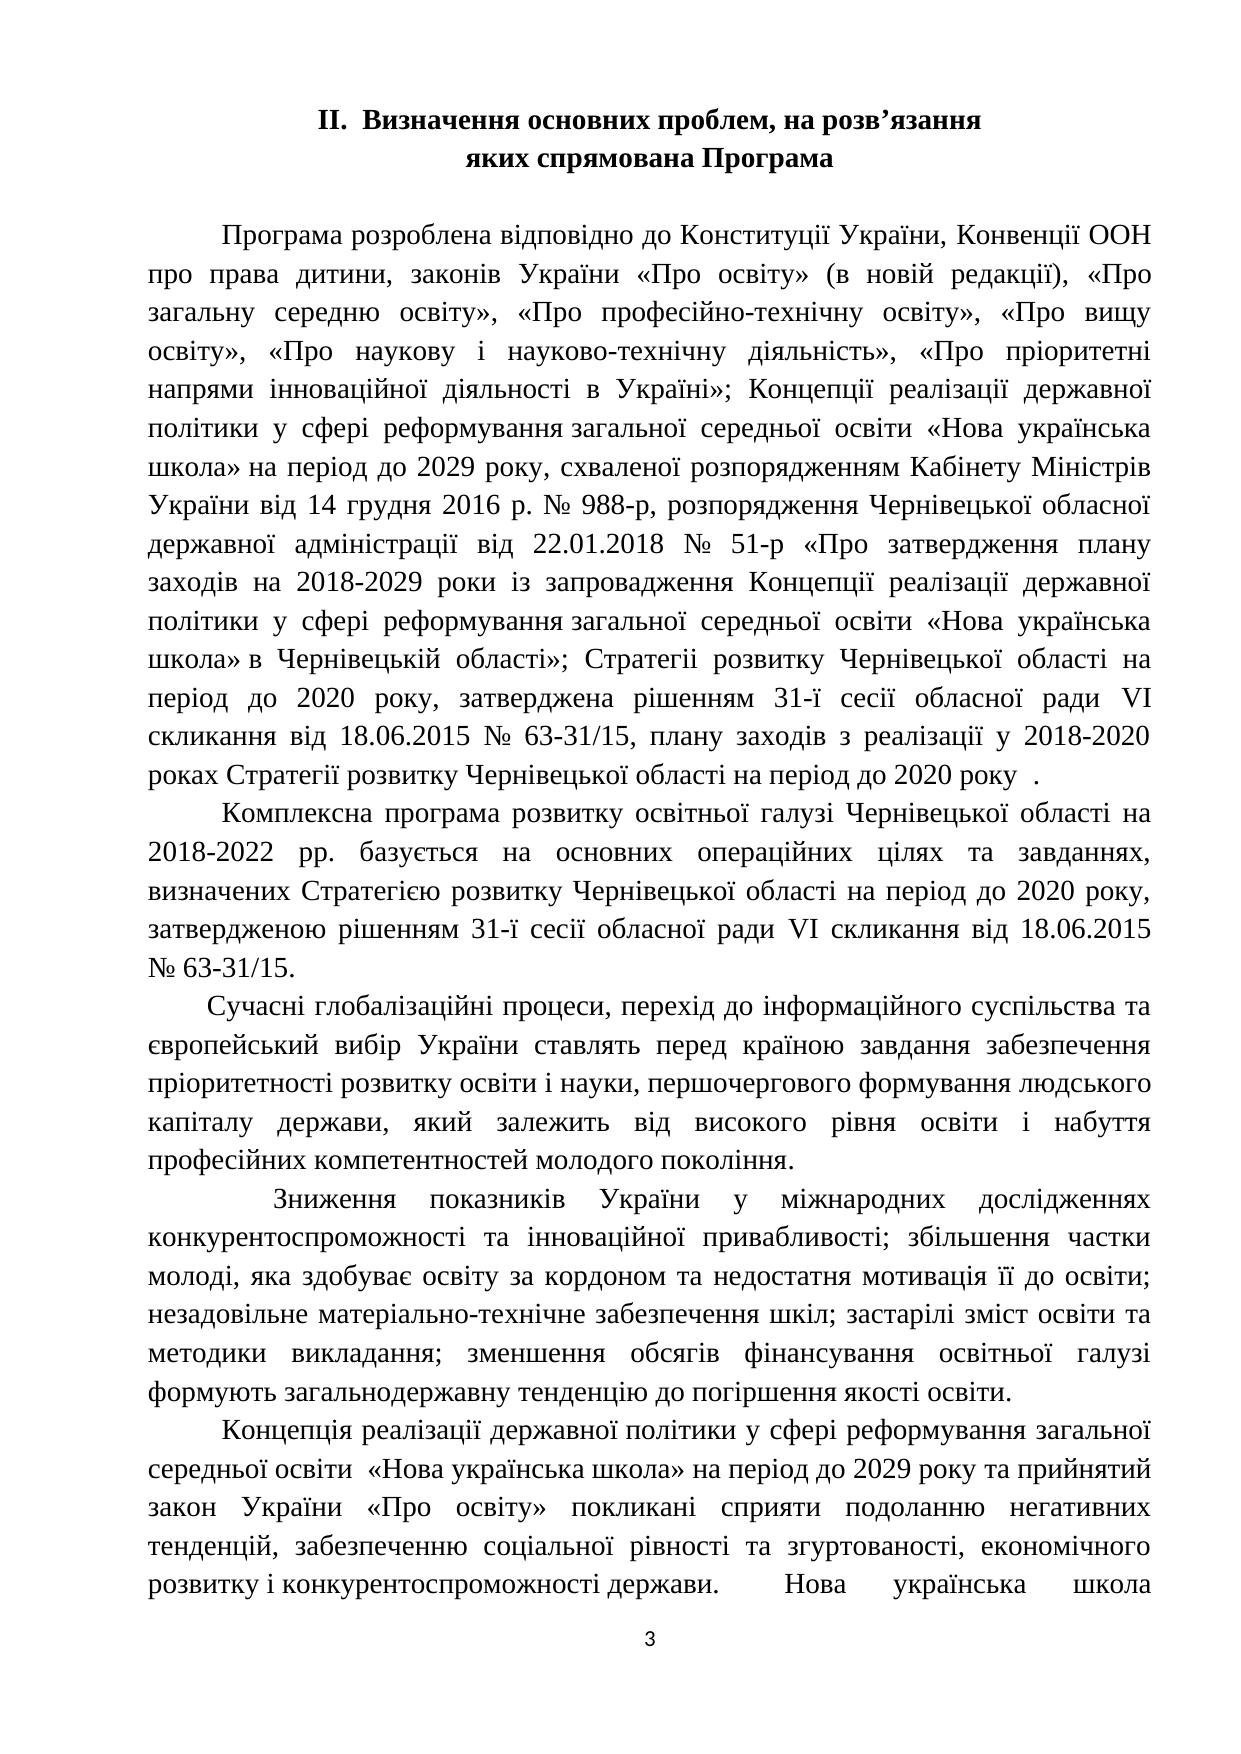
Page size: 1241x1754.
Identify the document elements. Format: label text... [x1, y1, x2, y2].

text Зниження показників України у міжнародних дослідженнях конкурентоспроможності та інноваційної привабливості; збільшення частки молоді, яка здобуває освіту за кордоном та недостатня мотивація її до освіти; незадовільне матеріально-технічне забезпечення шкіл; застарілі зміст освіти та методики викладання; зменшення обсягів фінансування освітньої галузі формують загальнодержавну тенденцію до погіршення якості освіти. [148, 1181, 1152, 1407]
text ІІ. Визначення основних проблем, на розв’язання [148, 102, 1152, 135]
text Програма розроблена відповідно до Конституції України, Конвенції ООН про права дитини, законів України «Про освіту» (в новій редакції), «Про загальну середню освіту», «Про професійно-технічну освіту», «Про вищу освіту», «Про наукову і науково-технічну діяльність», «Про пріоритетні напрями інноваційної діяльності в Україні»; Концепції реалізації державної політики у сфері реформування загальної середньої освіти «Нова українська школа» на період до 2029 року, схваленої розпорядженням Кабінету Міністрів України від 14 грудня 2016 р. № 988-р, розпорядження Чернівецької обласної державної адміністрації від 22.01.2018 № 51-р «Про затвердження плану заходів на 2018-2029 роки із запровадження Концепції реалізації державної політики у сфері реформування загальної середньої освіти «Нова українська школа» в Чернівецькій області»; Стратегіі розвитку Чернівецької області на період до 2020 року, затверджена рішенням 31-ї сесії обласної ради VІ скликання від 18.06.2015 № 63-31/15, плану заходів з реалізації у 2018-2020 роках Стратегії розвитку Чернівецької області на період до 2020 року . Комплексна програма розвитку освітньої галузі Чернівецької області на 2018-2022 рр. базується на основних операційних цілях та завданнях, визначених Стратегією розвитку Чернівецької області на період до 2020 року, затвердженою рішенням 31-ї сесії обласної ради VІ скликання від 18.06.2015 № 63-31/15. [148, 217, 1152, 983]
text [148, 1412, 1152, 1600]
text Сучасні глобалізаційні процеси, перехід до інформаційного суспільства та європейський вибір України ставлять перед країною завдання забезпечення пріоритетності розвитку освіти і науки, першочергового формування людського капіталу держави, який залежить від високого рівня освіти і набуття професійних компетентностей молодого покоління. [148, 988, 1152, 1104]
text яких спрямована Програма [148, 140, 1152, 174]
text Сучасні глобалізаційні процеси, перехід до інформаційного суспільства та європейський вибір України ставлять перед країною завдання забезпечення пріоритетності розвитку освіти і науки, першочергового формування людського капіталу держави, який залежить від високого рівня освіти і набуття професійних компетентностей молодого покоління. [148, 1137, 1152, 1176]
